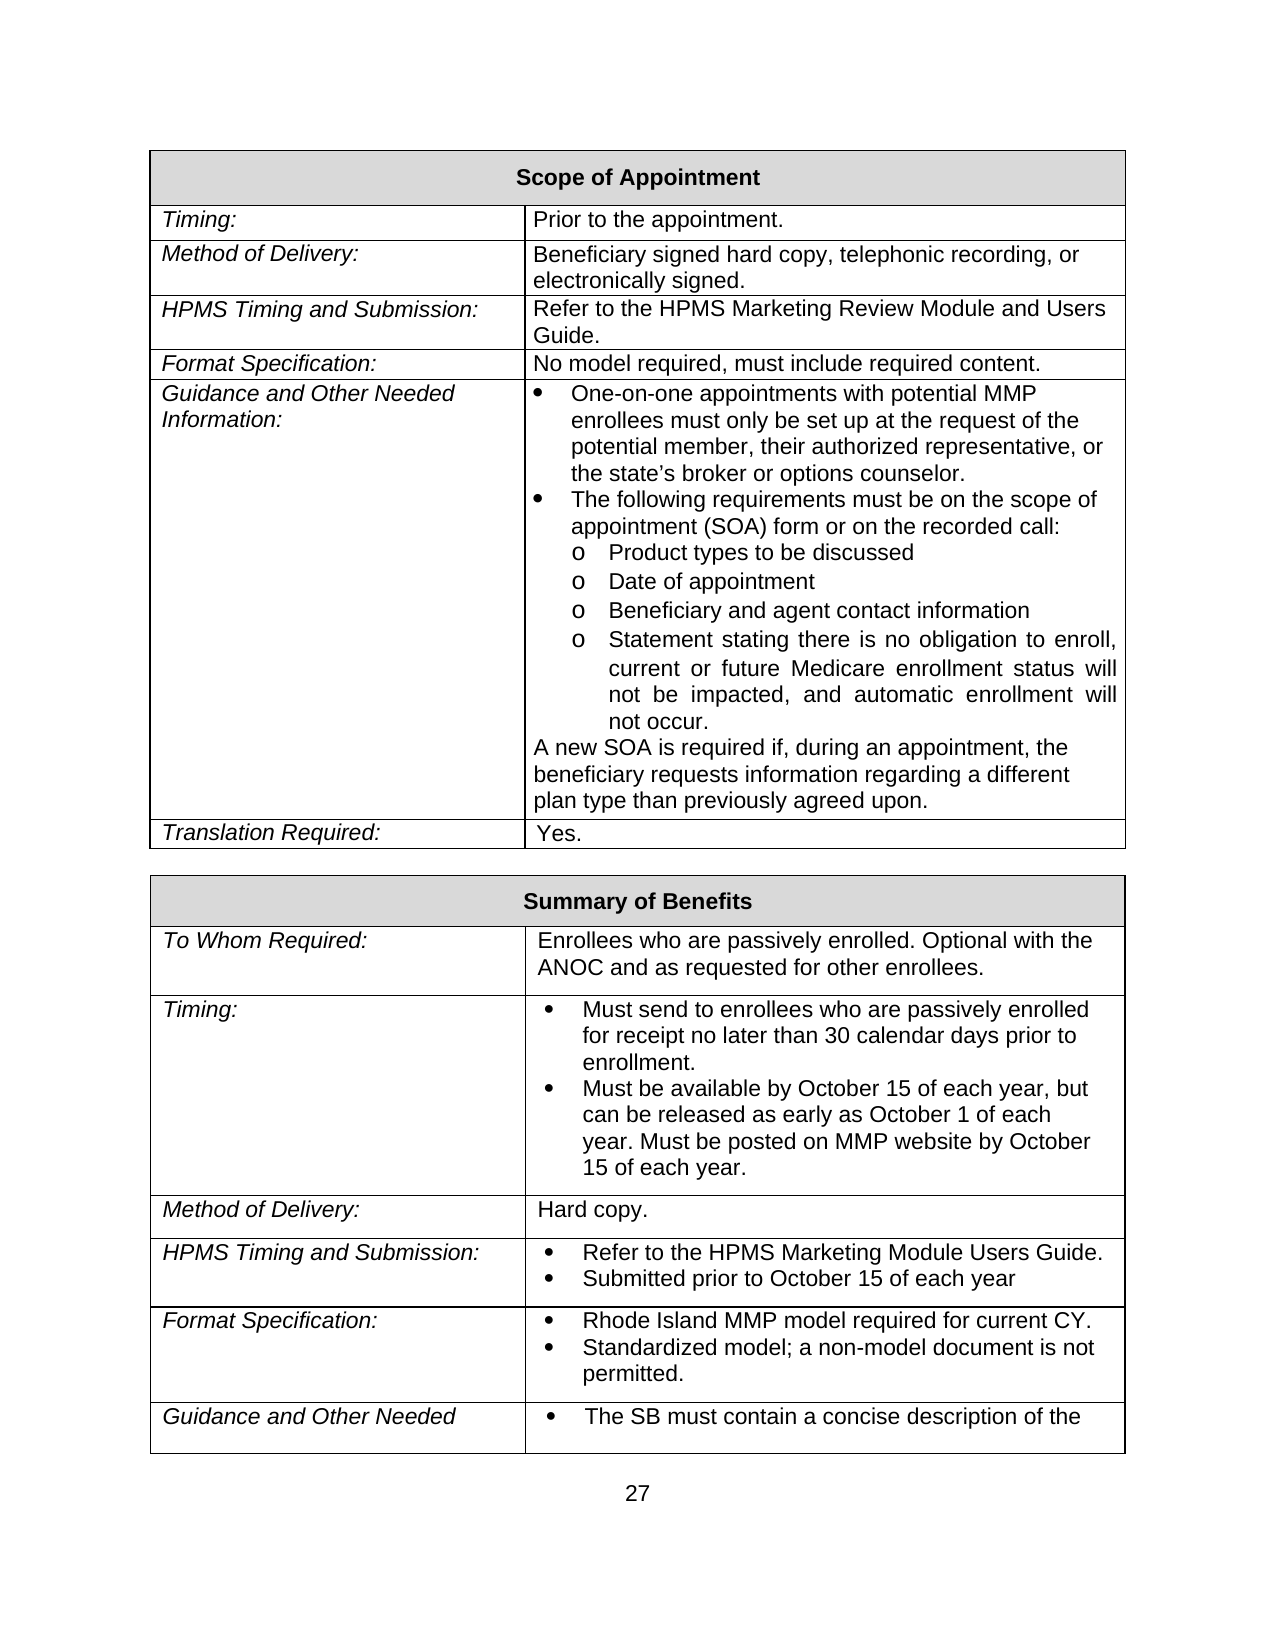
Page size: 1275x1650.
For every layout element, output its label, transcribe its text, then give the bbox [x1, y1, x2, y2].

table_cell Must send to enrollees who are passively enrolled for receipt no later than 30 calendar days prior to enrollment. Must be available by October 15 of each year, but can be released as early as October 1 of each year. Must be posted on MMP website by October 15 of each year. [526, 996, 1124, 1195]
table_header Scope of Appointment [151, 151, 1125, 205]
table_cell Timing: [151, 206, 524, 240]
table_header Summary of Benefits [151, 876, 1124, 926]
table_cell Beneficiary signed hard copy, telephonic recording, or electronically signed. [526, 241, 1125, 295]
table_cell Refer to the HPMS Marketing Review Module and Users Guide. [526, 296, 1125, 349]
table_cell Prior to the appointment. [526, 206, 1125, 240]
table_cell Method of Delivery: [151, 1196, 525, 1238]
table_cell To Whom Required: [151, 927, 525, 995]
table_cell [526, 1403, 1124, 1453]
table_cell Hard copy. [526, 1196, 1124, 1238]
table_cell HPMS Timing and Submission: [151, 1239, 525, 1306]
table_cell Enrollees who are passively enrolled. Optional with the ANOC and as requested for other enrollees. [526, 927, 1124, 995]
table_cell Yes. [526, 820, 1125, 848]
table_cell Format Specification: [151, 350, 524, 379]
table_cell Translation Required: [151, 820, 524, 848]
table_cell Guidance and Other Needed Information: [151, 1403, 525, 1453]
table_cell No model required, must include required content. [526, 350, 1125, 379]
table_cell Guidance and Other Needed Information: [151, 380, 524, 819]
table_cell Method of Delivery: [151, 241, 524, 295]
table_cell Format Specification: [151, 1308, 525, 1402]
table_cell One-on-one appointments with potential MMP enrollees must only be set up at the request of the potential member, their authorized representative, or the state’s broker or options counselor. The following requirements must be on the scope of appointment (SOA) form or on the recorded call: Product types to be discussed Date of appointment Beneficiary and agent contact information Statement stating there is no obligation to enroll, current or future Medicare enrollment status will not be impacted, and automatic enrollment will not occur. A new SOA is required if, during an appointment, the beneficiary requests information regarding a different plan type than previously agreed upon. [526, 380, 1125, 819]
table_cell Rhode Island MMP model required for current CY. Standardized model; a non-model document is not permitted. [526, 1308, 1124, 1402]
table_cell HPMS Timing and Submission: [151, 296, 524, 349]
table_cell Timing: [151, 996, 525, 1195]
table_cell Refer to the HPMS Marketing Module Users Guide. Submitted prior to October 15 of each year [526, 1239, 1124, 1306]
